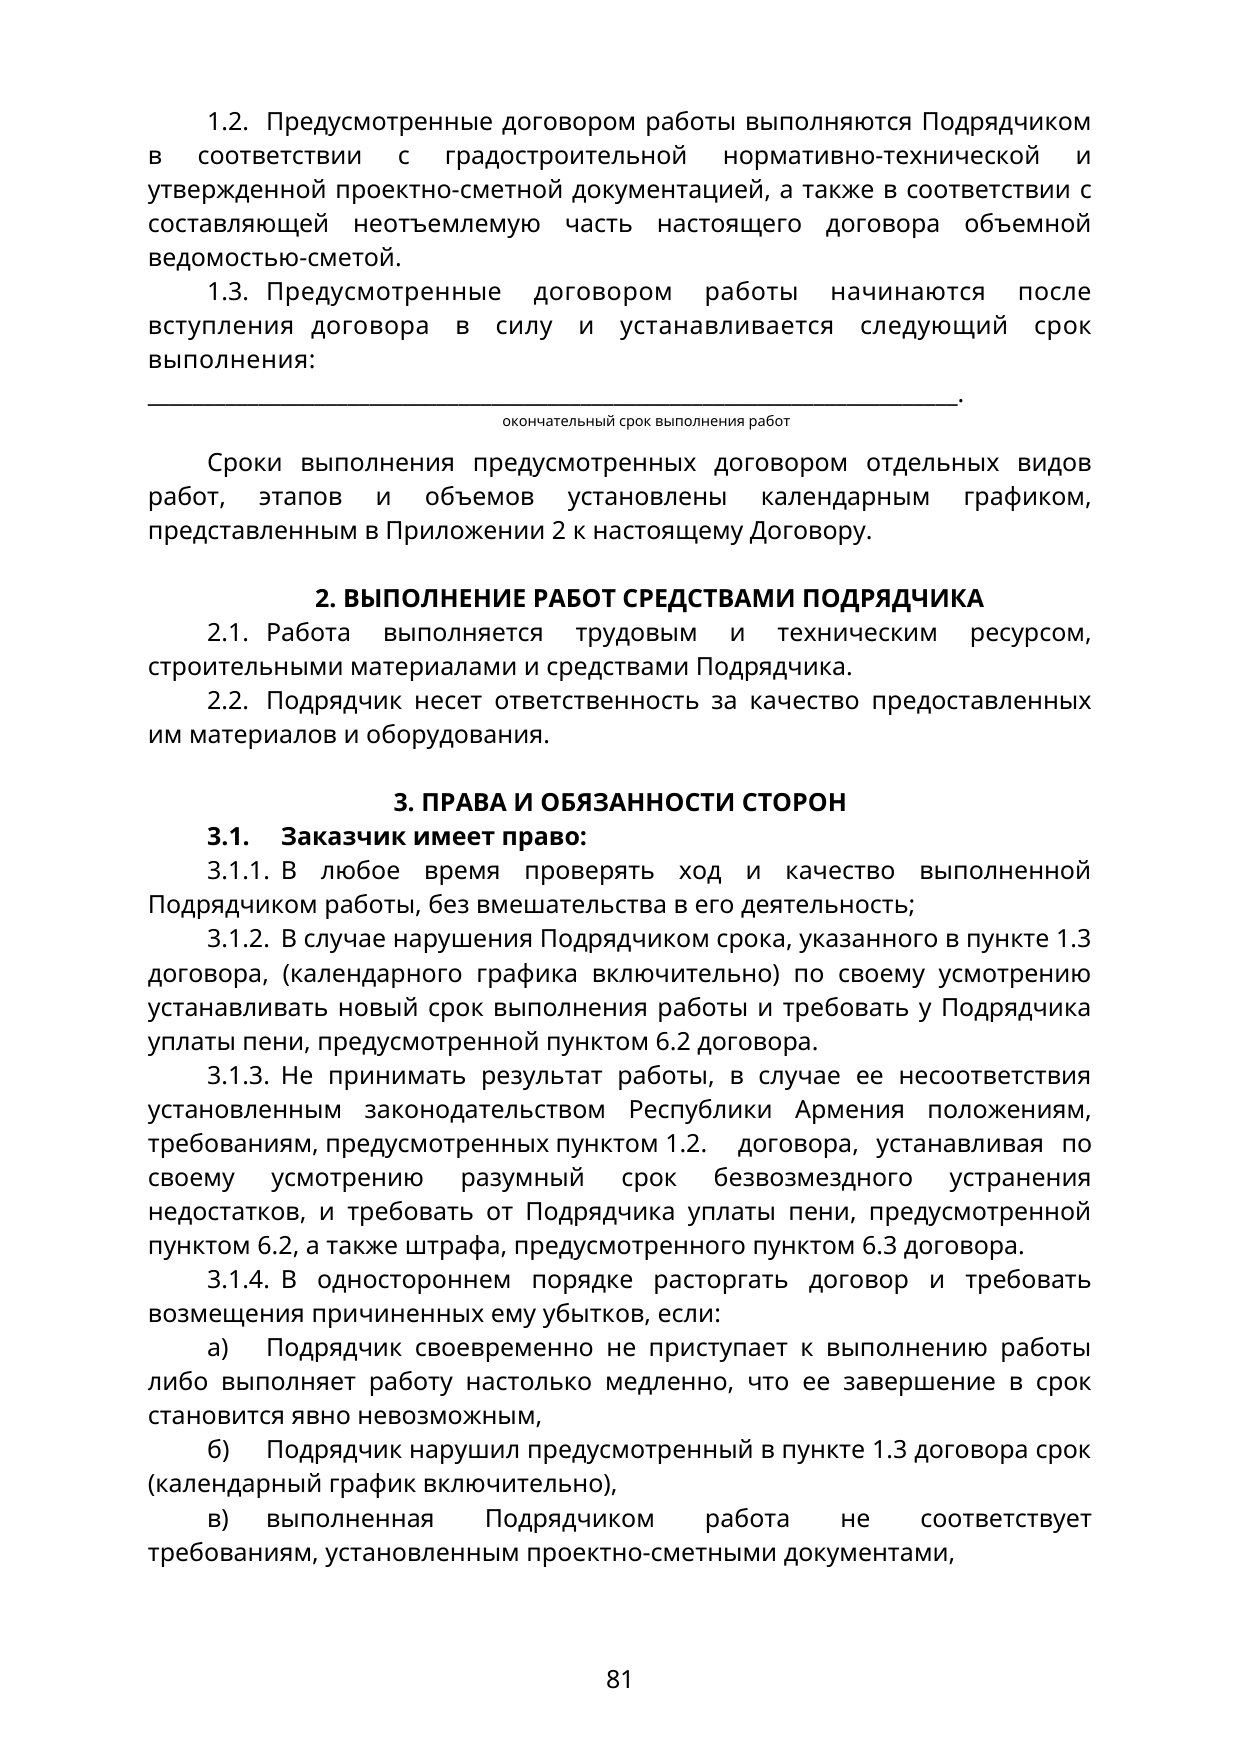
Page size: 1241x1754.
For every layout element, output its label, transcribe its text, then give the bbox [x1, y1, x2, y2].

text 1.2. Предусмотренные договором работы выполняются Подрядчиком в соответствии с градостроительной нормативно-технической и утвержденной проектно-сметной документацией, а также в соответствии с составляющей неотъемлемую часть настоящего договора объемной ведомостью-сметой. [148, 103, 1092, 274]
text в) выполненная Подрядчиком работа не соответствует требованиям, установленным проектно-сметными документами, [148, 1500, 1092, 1568]
text 2.2. Подрядчик несет ответственность за качество предоставленных им материалов и оборудования. [148, 683, 1092, 751]
text 3.1.2. В случае нарушения Подрядчиком срока, указанного в пункте 1.3 договора, (календарного графика включительно) по своему усмотрению устанавливать новый срок выполнения работы и требовать у Подрядчика уплаты пени, предусмотренной пунктом 6.2 договора. [148, 921, 1092, 1057]
text 3.1.4. В одностороннем порядке расторгать договор и требовать возмещения причиненных ему убытков, если: [148, 1262, 1092, 1330]
text 3. ПРАВА И ОБЯЗАННОСТИ СТОРОН [148, 785, 1092, 819]
text Сроки выполнения предусмотренных договором отдельных видов работ, этапов и объемов установлены календарным графиком, представленным в Приложении 2 к настоящему Договору. [148, 444, 1092, 546]
text 2. ВЫПОЛНЕНИЕ РАБОТ СРЕДСТВАМИ ПОДРЯДЧИКА [148, 581, 1092, 614]
text окончательный срок выполнения работ [502, 410, 1092, 444]
text _________________________________________________________________________. [148, 376, 1092, 410]
text 3.1.3. Не принимать результат работы, в случае ее несоответствия установленным законодательством Республики Армения положениям, требованиям, предусмотренных пунктом 1.2. договора, устанавливая по своему усмотрению разумный срок безвозмездного устранения недостатков, и требовать от Подрядчика уплаты пени, предусмотренной пунктом 6.2, а также штрафа, предусмотренного пунктом 6.3 договора. [148, 1057, 1092, 1262]
text 3.1.1. В любое время проверять ход и качество выполненной Подрядчиком работы, без вмешательства в его деятельность; [148, 853, 1092, 921]
text 3.1. Заказчик имеет право: [148, 819, 1092, 853]
text а) Подрядчик своевременно не приступает к выполнению работы либо выполняет работу настолько медленно, что ее завершение в срок становится явно невозможным, [148, 1330, 1092, 1432]
text 1.3. Предусмотренные договором работы начинаются после вступления договора в силу и устанавливается следующий срок выполнения: [148, 274, 1092, 376]
text б) Подрядчик нарушил предусмотренный в пункте 1.3 договора срок (календарный график включительно), [148, 1432, 1092, 1500]
text 2.1. Работа выполняется трудовым и техническим ресурсом, строительными материалами и средствами Подрядчика. [148, 614, 1092, 683]
